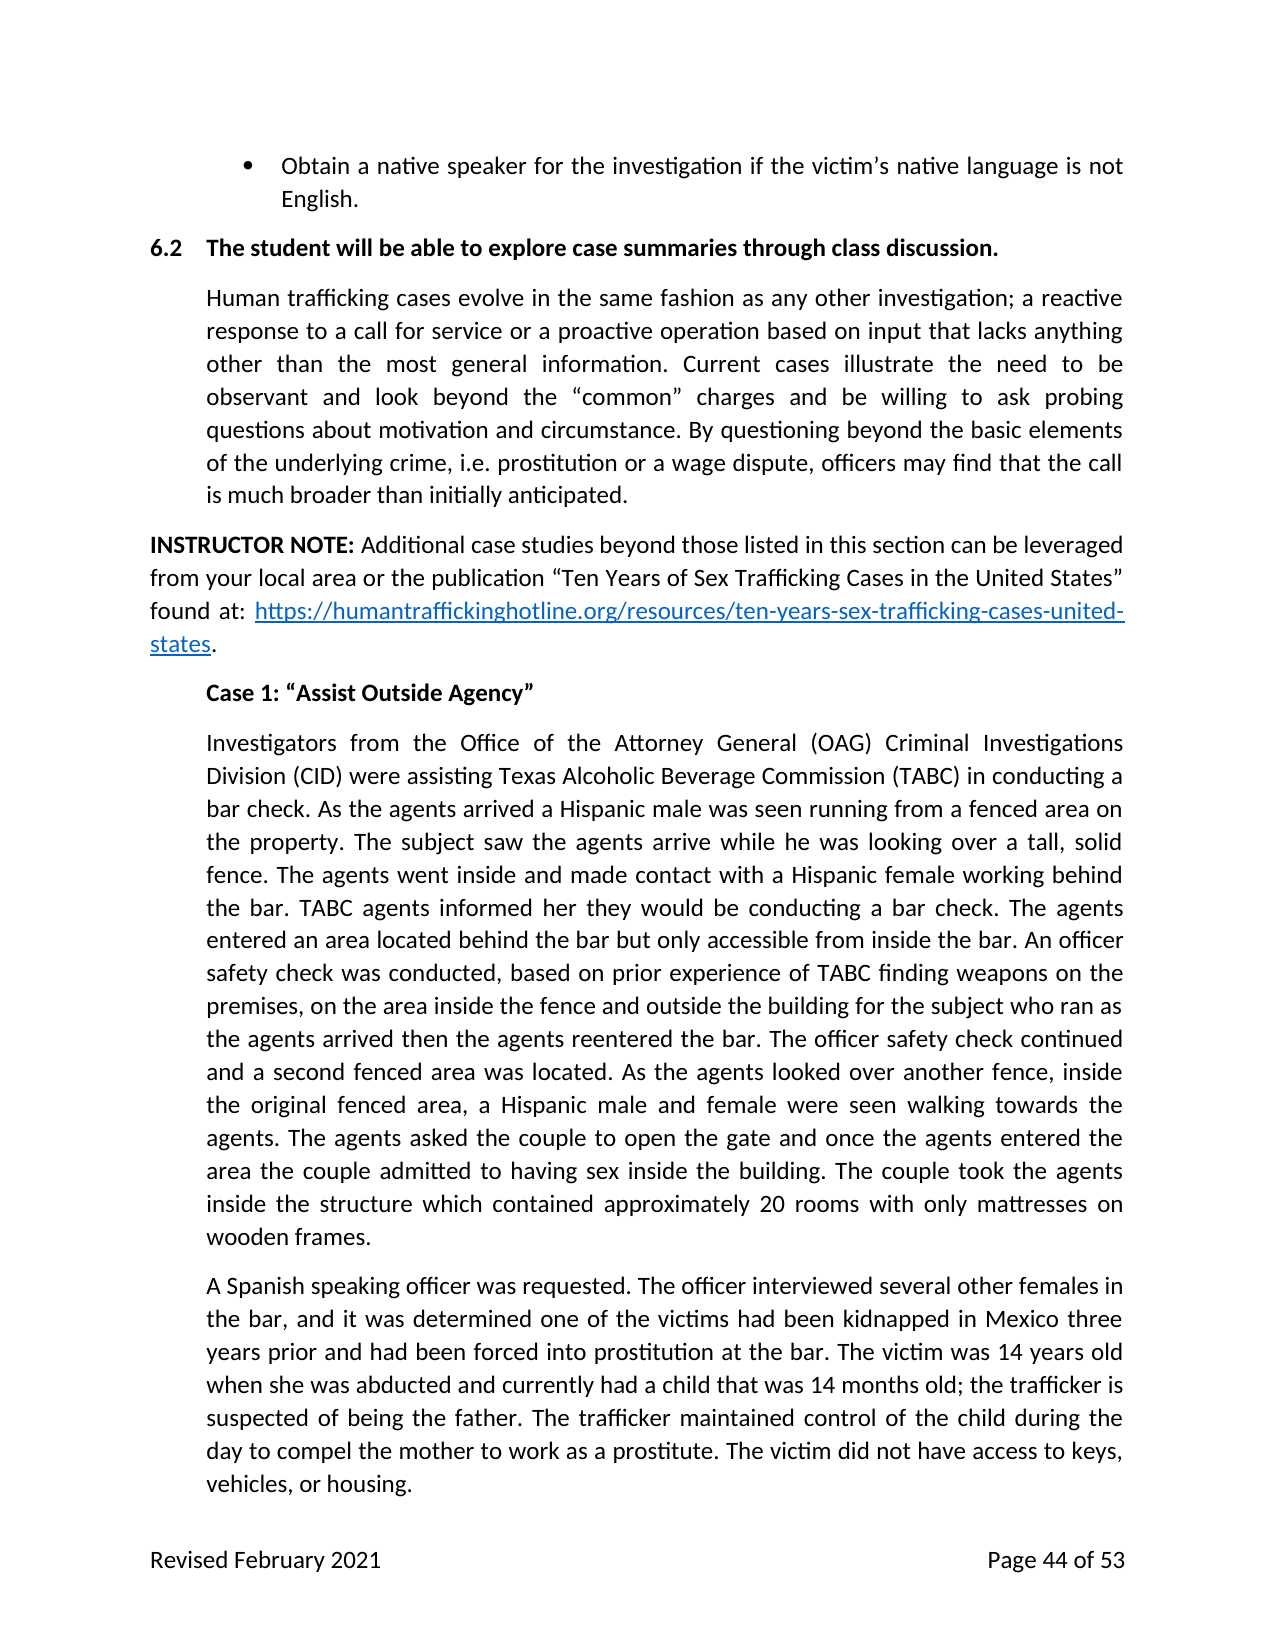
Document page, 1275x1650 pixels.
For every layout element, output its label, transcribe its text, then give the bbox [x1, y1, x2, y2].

text INSTRUCTOR NOTE: Additional case studies beyond those listed in this section can be leveraged from your local area or the publication “Ten Years of Sex Trafficking Cases in the United States” found at: https://humantraffickinghotline.org/resources/ten-years-sex-trafficking-cases-united-states. [150, 529, 1125, 658]
text A Spanish speaking officer was requested. The officer interviewed several other females in the bar, and it was determined one of the victims had been kidnapped in Mexico three years prior and had been forced into prostitution at the bar. The victim was 14 years old when she was abducted and currently had a child that was 14 months old; the trafficker is suspected of being the father. The trafficker maintained control of the child during the day to compel the mother to work as a prostitute. The victim did not have access to keys, vehicles, or housing. [206, 1270, 1125, 1498]
text Case 1: “Assist Outside Agency” [206, 677, 1125, 708]
text Human trafficking cases evolve in the same fashion as any other investigation; a reactive response to a call for service or a proactive operation based on input that lacks anything other than the most general information. Current cases illustrate the need to be observant and look beyond the “common” charges and be willing to ask probing questions about motivation and circumstance. By questioning beyond the basic elements of the underlying crime, i.e. prostitution or a wage dispute, officers may find that the call is much broader than initially anticipated. [206, 282, 1125, 510]
subtitle The student will be able to explore case summaries through class discussion. [150, 232, 1125, 263]
text Investigators from the Office of the Attorney General (OAG) Criminal Investigations Division (CID) were assisting Texas Alcoholic Beverage Commission (TABC) in conducting a bar check. As the agents arrived a Hispanic male was seen running from a fenced area on the property. The subject saw the agents arrive while he was looking over a tall, solid fence. The agents went inside and made contact with a Hispanic female working behind the bar. TABC agents informed her they would be conducting a bar check. The agents entered an area located behind the bar but only accessible from inside the bar. An officer safety check was conducted, based on prior experience of TABC finding weapons on the premises, on the area inside the fence and outside the building for the subject who ran as the agents arrived then the agents reentered the bar. The officer safety check continued and a second fenced area was located. As the agents looked over another fence, inside the original fenced area, a Hispanic male and female were seen walking towards the agents. The agents asked the couple to open the gate and once the agents entered the area the couple admitted to having sex inside the building. The couple took the agents inside the structure which contained approximately 20 rooms with only mattresses on wooden frames. [206, 727, 1125, 1251]
list Obtain a native speaker for the investigation if the victim’s native language is not English. [244, 150, 1125, 213]
